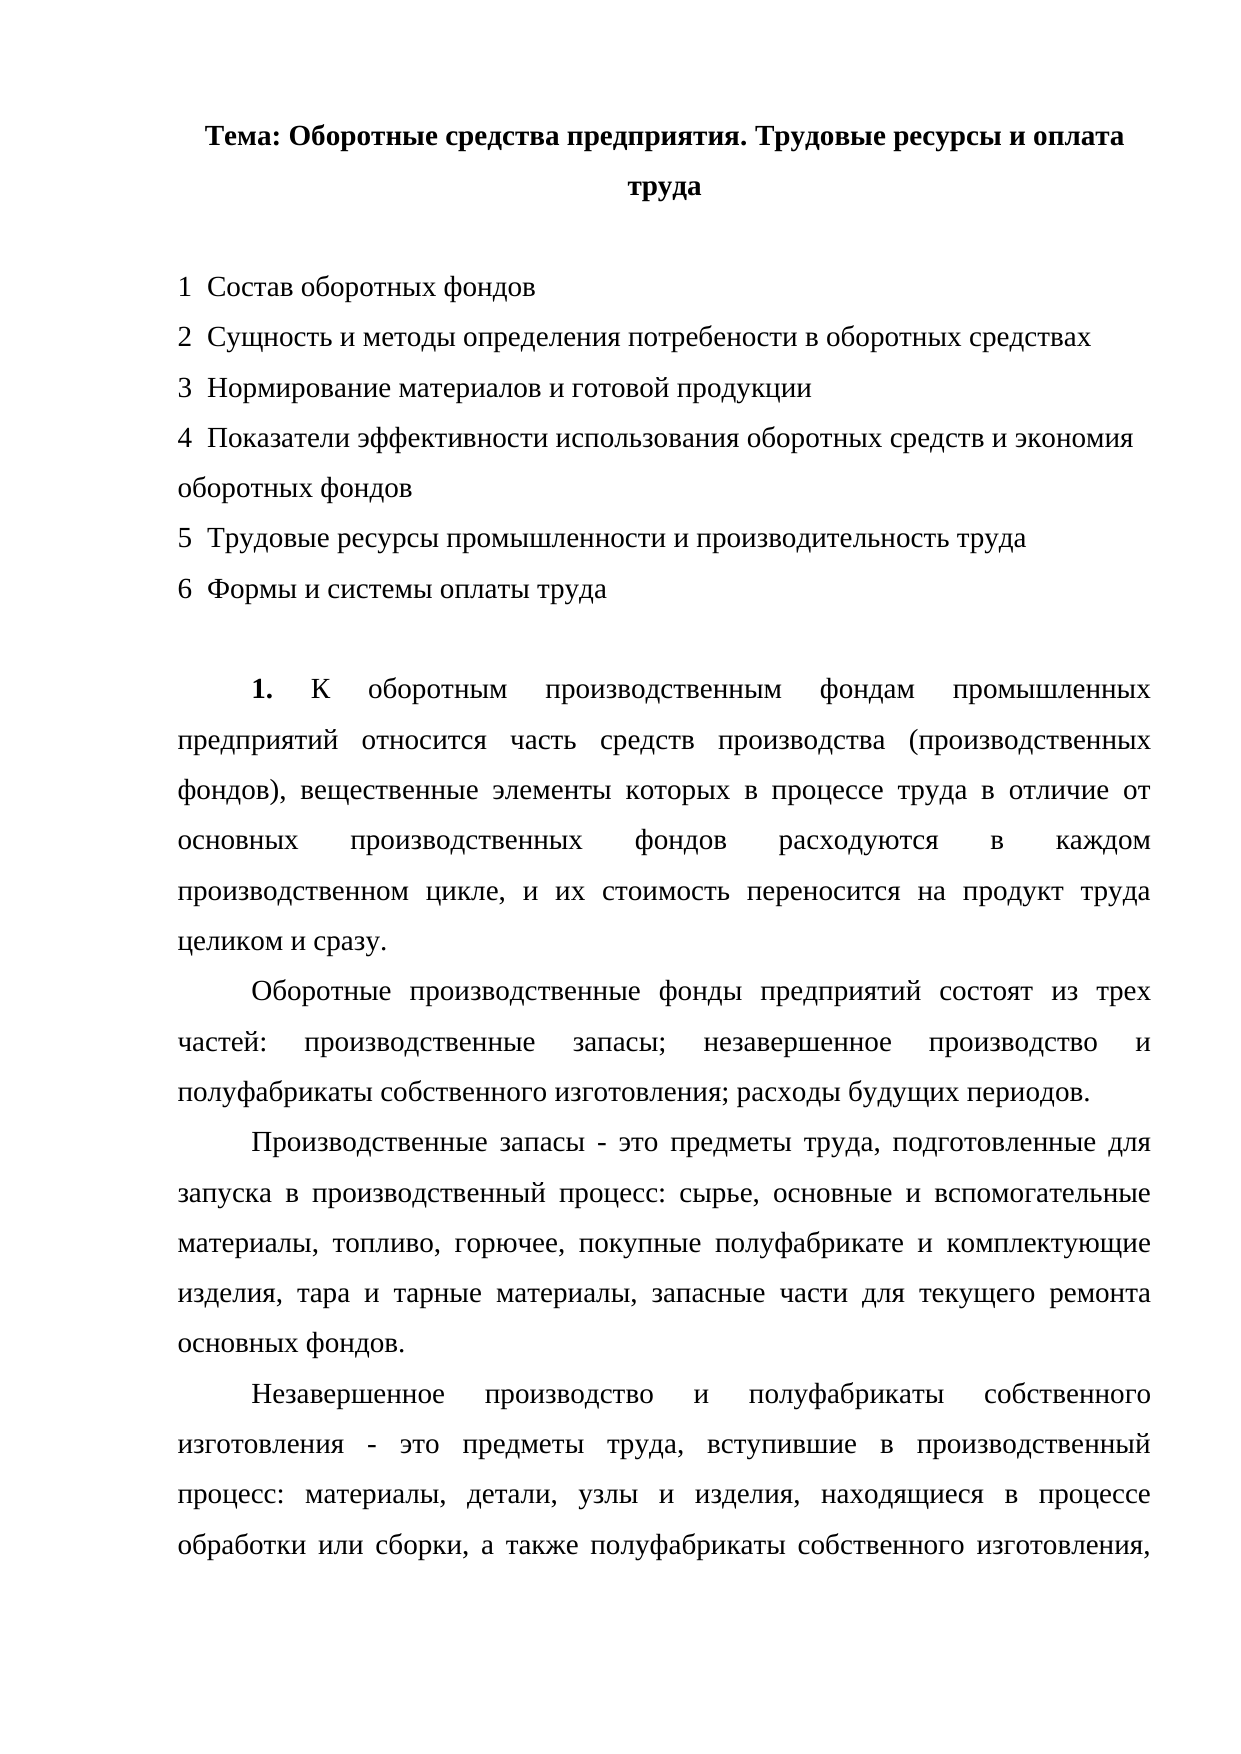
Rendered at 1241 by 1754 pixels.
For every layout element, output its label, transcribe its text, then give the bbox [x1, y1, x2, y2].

text 1. К оборотным производственным фондам промышленных предприятий относится часть средств производства (производственных фондов), вещественные элементы которых в процессе труда в отличие от основных производственных фондов расходуются в каждом производственном цикле, и их стоимость переносится на продукт труда целиком и сразу. [177, 672, 1152, 957]
text Производственные запасы - это предметы труда, подготовленные для запуска в производственный процесс: сырье, основные и вспомогательные материалы, топливо, горючее, покупные полуфабрикате и комплектующие изделия, тара и тарные материалы, запасные части для текущего ремонта основных фондов. [177, 1124, 1152, 1359]
text Тема: Оборотные средства предприятия. Трудовые ресурсы и оплата труда [177, 118, 1152, 202]
list Состав оборотных фондов [177, 269, 1152, 303]
text Оборотные производственные фонды предприятий состоят из трех частей: производственные запасы; незавершенное производство и полуфабрикаты собственного изготовления; расходы будущих периодов. [177, 973, 1152, 1108]
list Формы и системы оплаты труда [177, 571, 1152, 604]
list Нормирование материалов и готовой продукции [177, 370, 1152, 403]
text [177, 1376, 1152, 1560]
list Трудовые ресурсы промышленности и производительность труда [177, 521, 1152, 554]
list Показатели эффективности использования оборотных средств и экономия оборотных фондов [177, 420, 1152, 504]
list Сущность и методы определения потребености в оборотных средствах [177, 319, 1152, 353]
